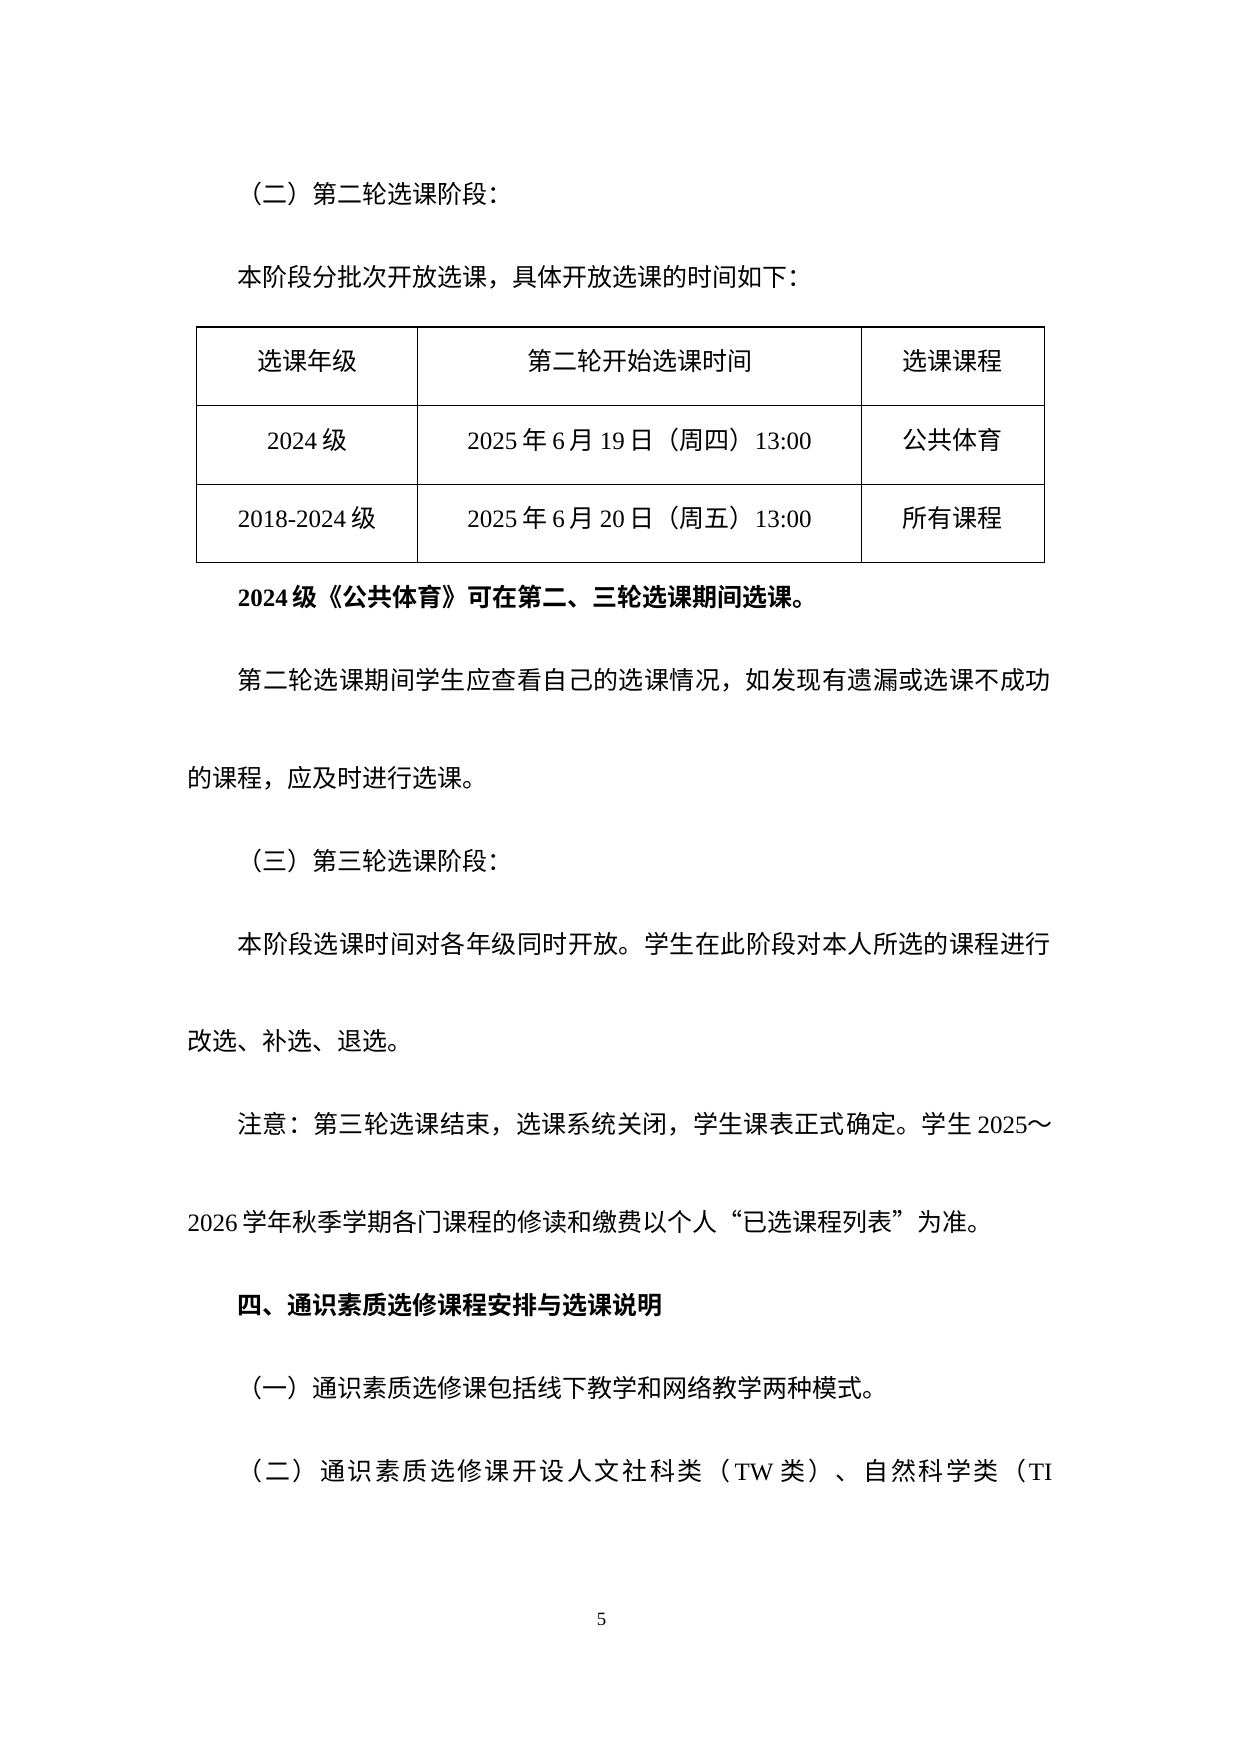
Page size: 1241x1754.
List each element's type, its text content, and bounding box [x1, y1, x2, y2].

table_header 第二轮开始选课时间 [418, 328, 861, 405]
table_cell 所有课程 [862, 485, 1044, 562]
text （三）第三轮选课阶段： [187, 827, 1053, 892]
table_header 选课年级 [197, 328, 417, 405]
table_cell 2025年6月20日（周五）13:00 [418, 485, 861, 562]
text （二）第二轮选课阶段： [187, 160, 1053, 225]
table_cell 公共体育 [862, 406, 1044, 483]
text 本阶段分批次开放选课，具体开放选课的时间如下： [187, 243, 1053, 308]
text 注意：第三轮选课结束，选课系统关闭，学生课表正式确定。学生2025～2026学年秋季学期各门课程的修读和缴费以个人“已选课程列表”为准。 [187, 1091, 1053, 1253]
table_cell 2018-2024级 [197, 485, 417, 562]
text 本阶段选课时间对各年级同时开放。学生在此阶段对本人所选的课程进行改选、补选、退选。 [187, 910, 1053, 1072]
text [187, 1437, 1053, 1502]
text 四、通识素质选修课程安排与选课说明 [187, 1271, 1053, 1336]
table_header 选课课程 [862, 328, 1044, 405]
table_cell 2025年6月19日（周四）13:00 [418, 406, 861, 483]
table_cell 2024级 [197, 406, 417, 483]
text 第二轮选课期间学生应查看自己的选课情况，如发现有遗漏或选课不成功的课程，应及时进行选课。 [187, 646, 1053, 809]
text 2024级《公共体育》可在第二、三轮选课期间选课。 [187, 563, 1053, 628]
text （一）通识素质选修课包括线下教学和网络教学两种模式。 [187, 1354, 1053, 1419]
